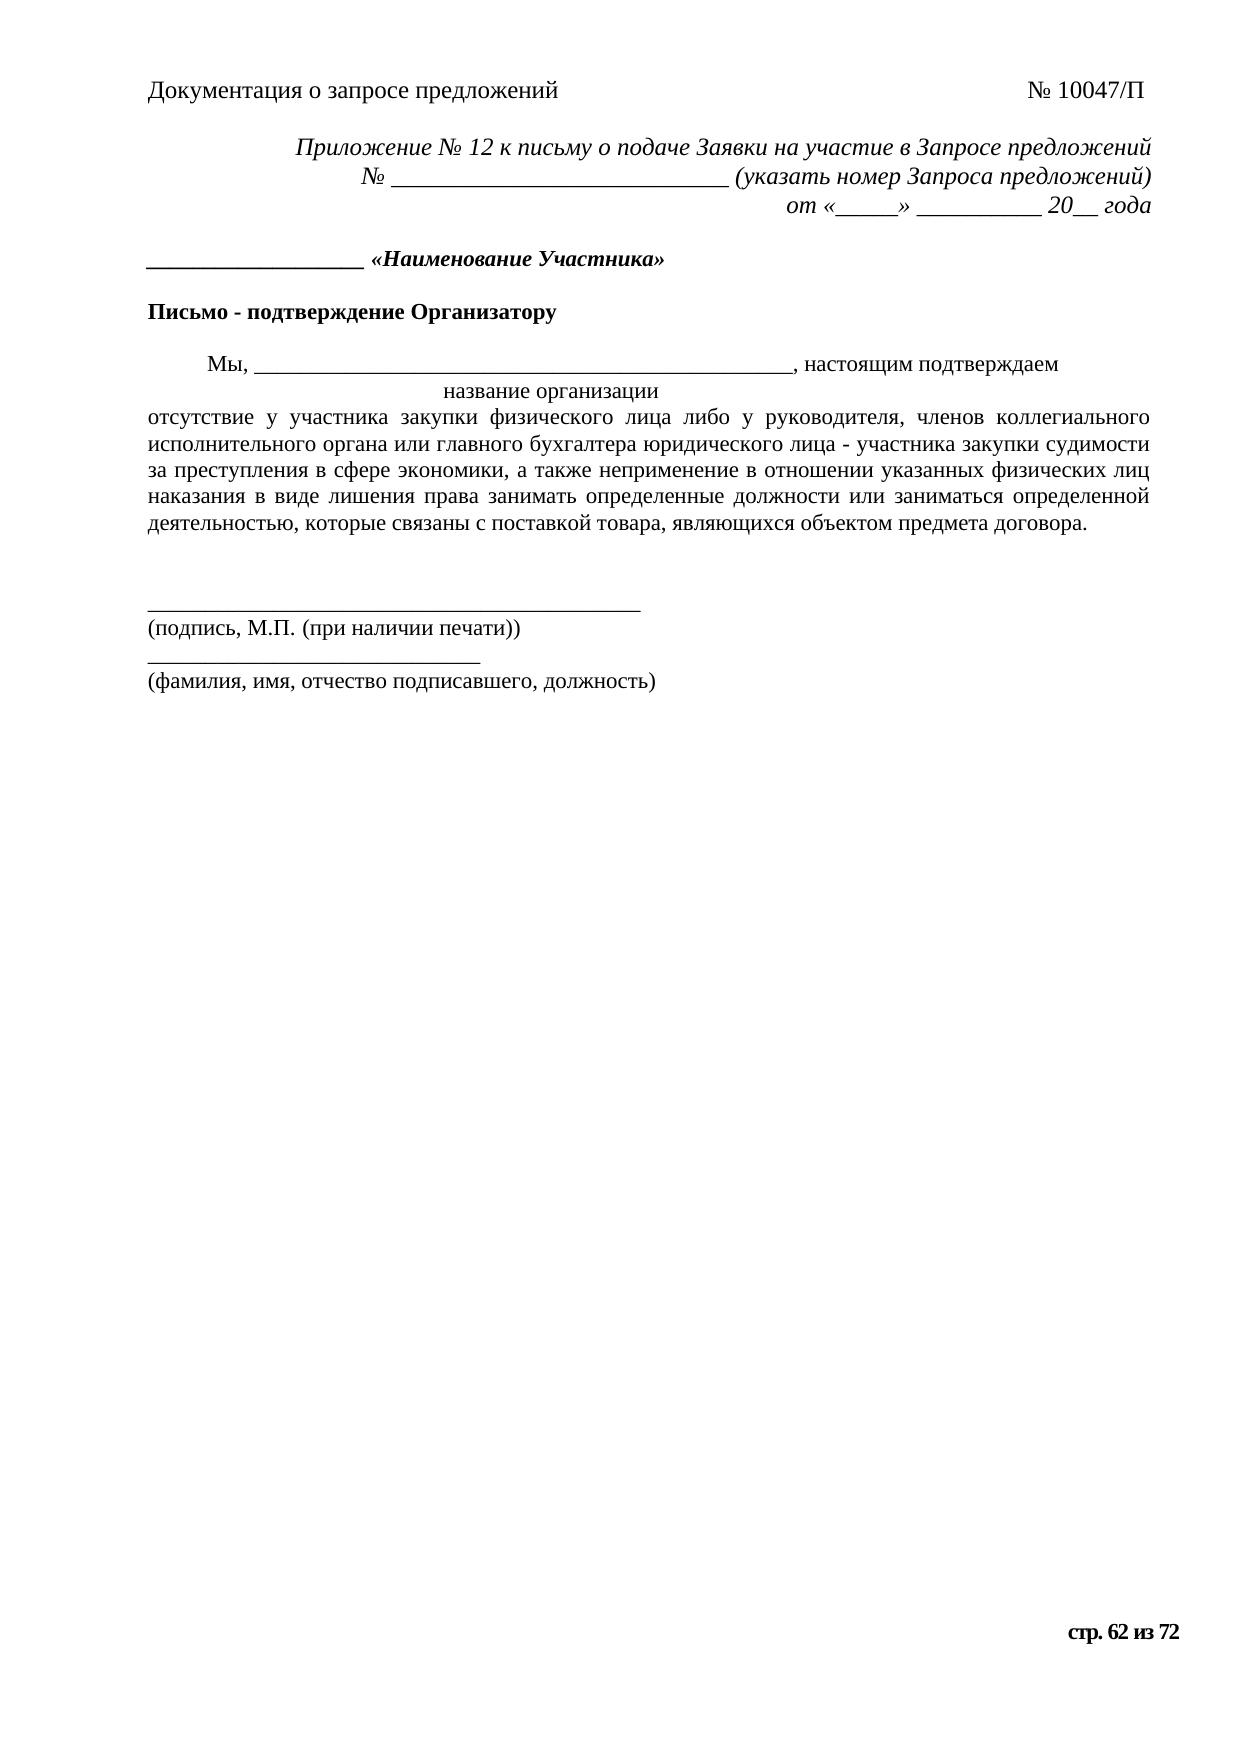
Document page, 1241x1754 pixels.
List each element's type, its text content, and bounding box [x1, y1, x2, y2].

text отсутствие у участника закупки физического лица либо у руководителя, членов коллегиального исполнительного органа или главного бухгалтера юридического лица - участника закупки судимости за преступления в сфере экономики, а также неприменение в отношении указанных физических лиц наказания в виде лишения права занимать определенные должности или заниматься определенной деятельностью, которые связаны с поставкой товара, являющихся объектом предмета договора. [148, 403, 1152, 535]
text ___________________ «Наименование Участника» [148, 245, 1152, 271]
text ___________________________________________ [148, 588, 1152, 614]
text № ___________________________ (указать номер Запроса предложений) [148, 161, 1152, 190]
text от «_____» __________ 20__ года [148, 190, 1152, 219]
text Письмо - подтверждение Организатору [148, 298, 1152, 324]
text Мы, _______________________________________________, настоящим подтверждаем [148, 351, 1152, 377]
text _____________________________ [148, 640, 1152, 667]
text (подпись, М.П. (при наличии печати)) [148, 614, 1152, 640]
text (фамилия, имя, отчество подписавшего, должность) [148, 667, 1152, 693]
text Приложение № 12 к письму о подаче Заявки на участие в Запросе предложений [148, 132, 1152, 161]
text название организации [384, 377, 1152, 403]
